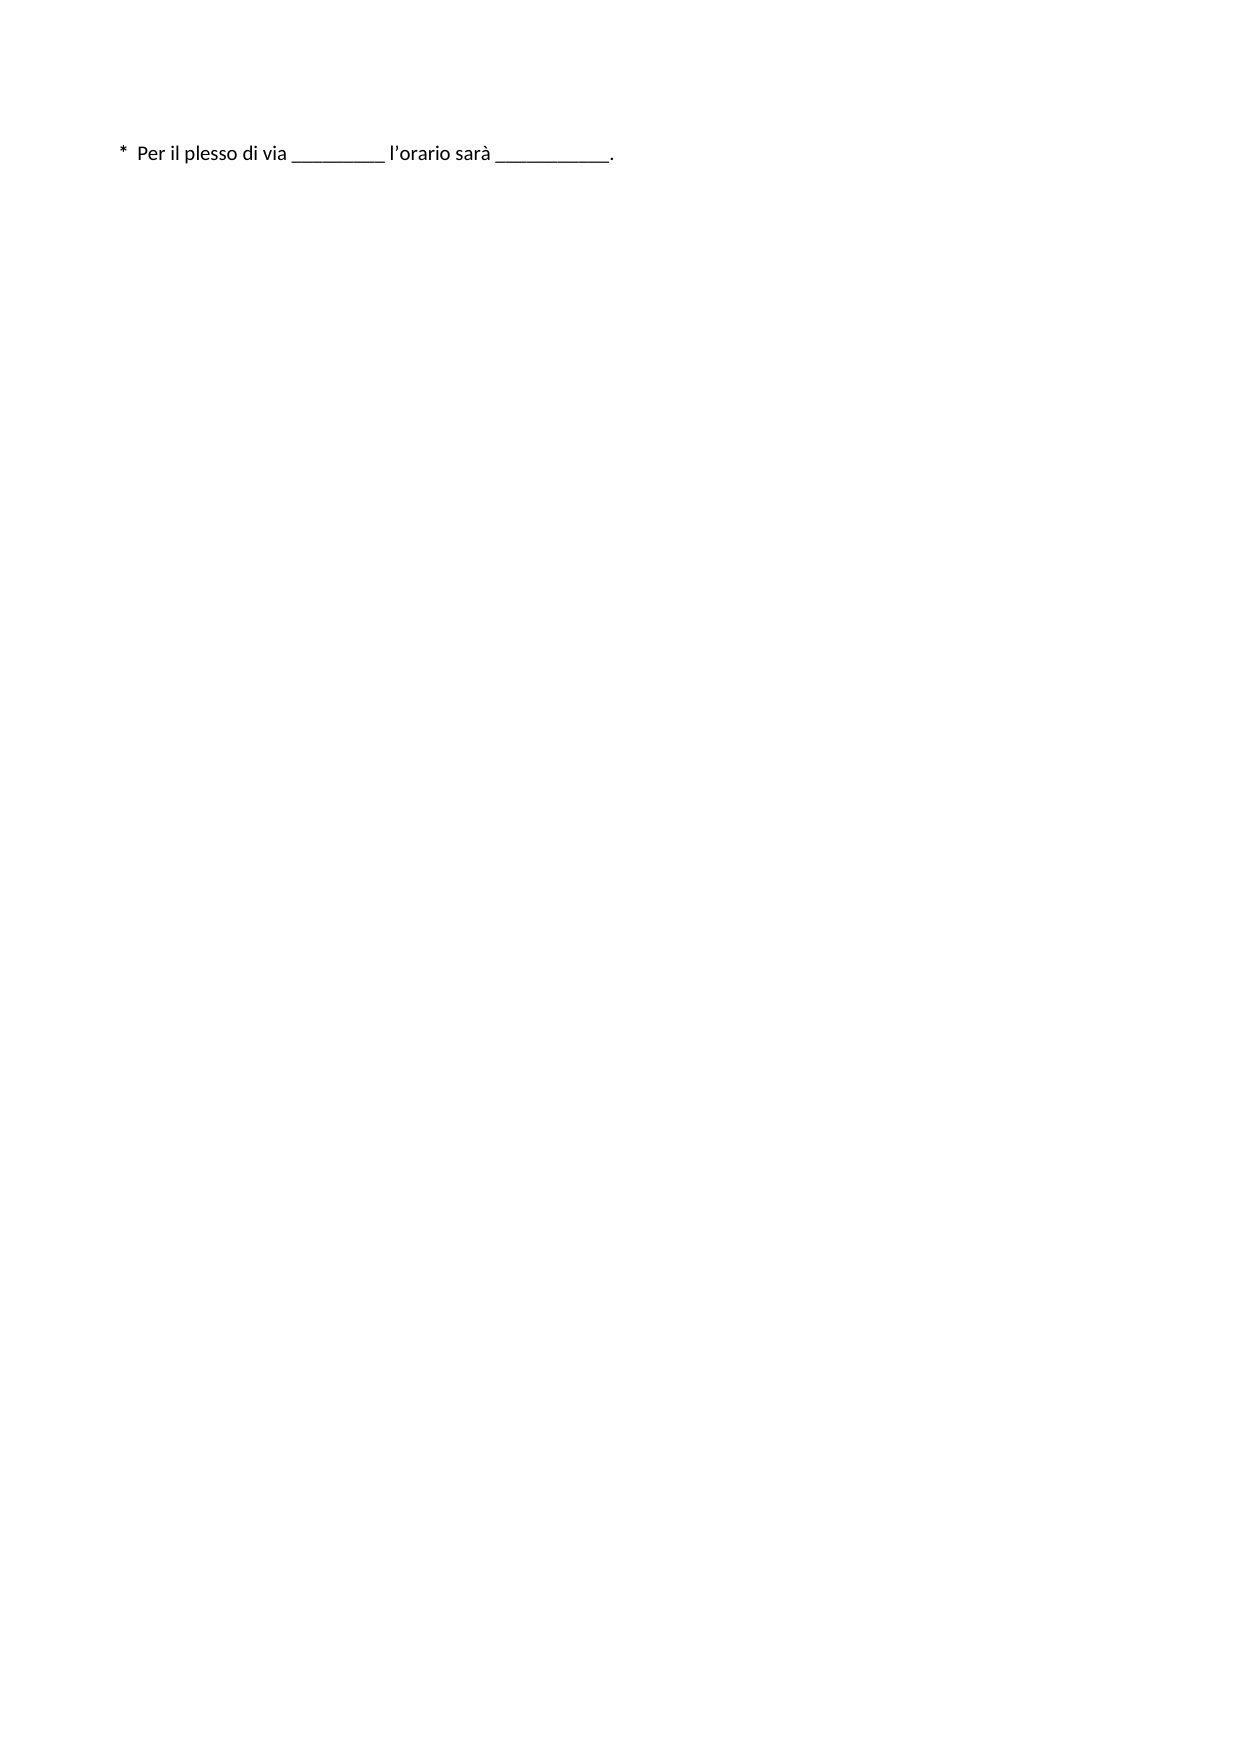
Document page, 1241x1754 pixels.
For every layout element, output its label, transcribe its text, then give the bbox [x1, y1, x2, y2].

subtitle * Per il plesso di via _________ l’orario sarà ___________. [118, 141, 1122, 166]
